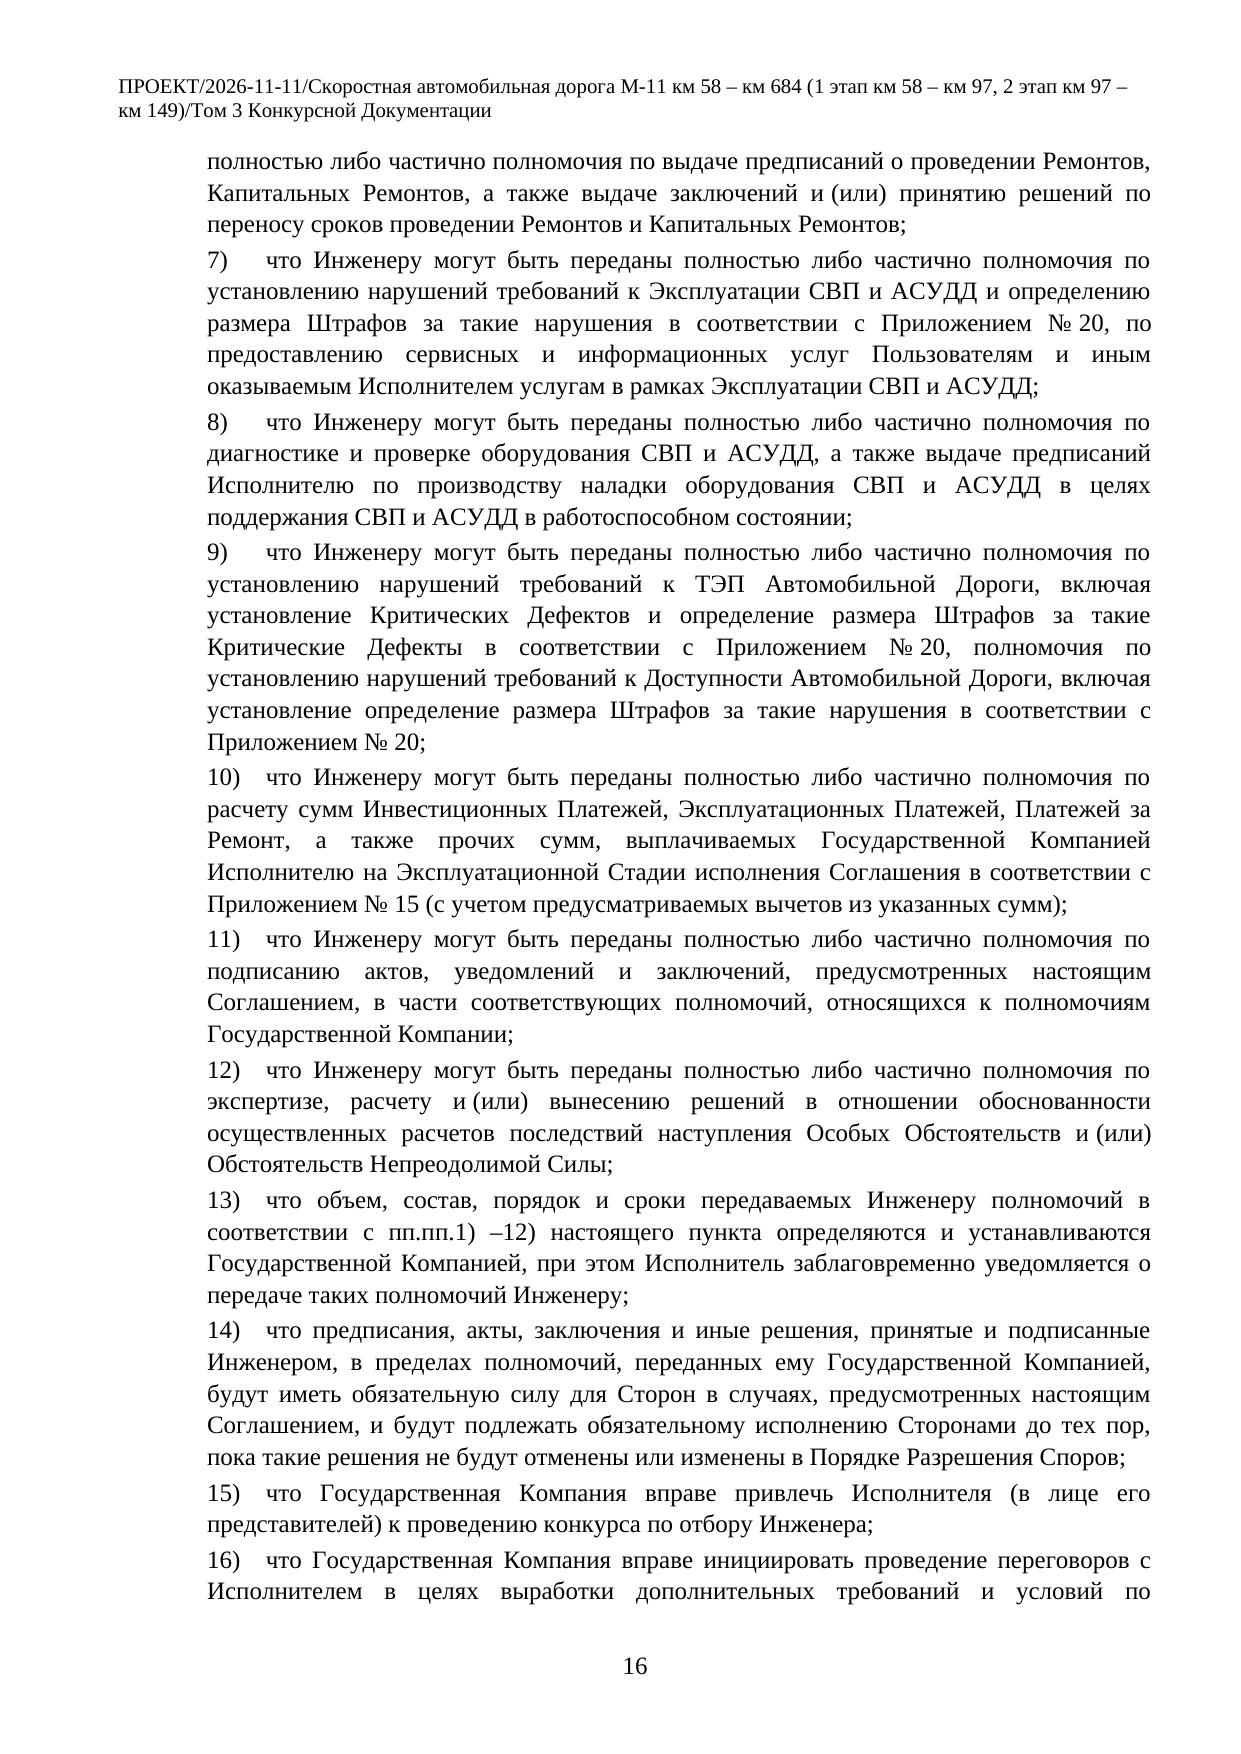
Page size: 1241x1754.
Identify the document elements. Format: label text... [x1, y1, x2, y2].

subtitle что Государственная Компания вправе привлечь Исполнителя (в лице его представителей) к проведению конкурса по отбору Инженера; [207, 1478, 1152, 1538]
subtitle что Инженеру могут быть переданы полностью либо частично полномочия по экспертизе, расчету и (или) вынесению решений в отношении обоснованности осуществленных расчетов последствий наступления Особых Обстоятельств и (или) Обстоятельств Непреодолимой Силы; [207, 1055, 1152, 1178]
subtitle что Инженеру могут быть переданы полностью либо частично полномочия по подписанию актов, уведомлений и заключений, предусмотренных настоящим Соглашением, в части соответствующих полномочий, относящихся к полномочиям Государственной Компании; [207, 924, 1152, 1048]
subtitle что Инженеру могут быть переданы полностью либо частично полномочия по установлению нарушений требований к Эксплуатации СВП и АСУДД и определению размера Штрафов за такие нарушения в соответствии с Приложением № 20, по предоставлению сервисных и информационных услуг Пользователям и иным оказываемым Исполнителем услугам в рамках Эксплуатации СВП и АСУДД; [207, 245, 1152, 400]
subtitle что Инженеру могут быть переданы полностью либо частично полномочия по установлению нарушений требований к ТЭП Автомобильной Дороги, включая установление Критических Дефектов и определение размера Штрафов за такие Критические Дефекты в соответствии с Приложением № 20, полномочия по установлению нарушений требований к Доступности Автомобильной Дороги, включая установление определение размера Штрафов за такие нарушения в соответствии с Приложением № 20; [207, 537, 1152, 755]
subtitle что Инженеру могут быть переданы полностью либо частично полномочия по диагностике и проверке оборудования СВП и АСУДД, а также выдаче предписаний Исполнителю по производству наладки оборудования СВП и АСУДД в целях поддержания СВП и АСУДД в работоспособном состоянии; [207, 407, 1152, 530]
subtitle что предписания, акты, заключения и иные решения, принятые и подписанные Инженером, в пределах полномочий, переданных ему Государственной Компанией, будут иметь обязательную силу для Сторон в случаях, предусмотренных настоящим Соглашением, и будут подлежать обязательному исполнению Сторонами до тех пор, пока такие решения не будут отменены или изменены в Порядке Разрешения Споров; [207, 1316, 1152, 1471]
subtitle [207, 1545, 1152, 1605]
subtitle что объем, состав, порядок и сроки передаваемых Инженеру полномочий в соответствии с пп.пп.1) –12) настоящего пункта определяются и устанавливаются Государственной Компанией, при этом Исполнитель заблаговременно уведомляется о передаче таких полномочий Инженеру; [207, 1185, 1152, 1309]
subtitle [207, 146, 1152, 238]
subtitle что Инженеру могут быть переданы полностью либо частично полномочия по расчету сумм Инвестиционных Платежей, Эксплуатационных Платежей, Платежей за Ремонт, а также прочих сумм, выплачиваемых Государственной Компанией Исполнителю на Эксплуатационной Стадии исполнения Соглашения в соответствии с Приложением № 15 (с учетом предусматриваемых вычетов из указанных сумм); [207, 762, 1152, 917]
